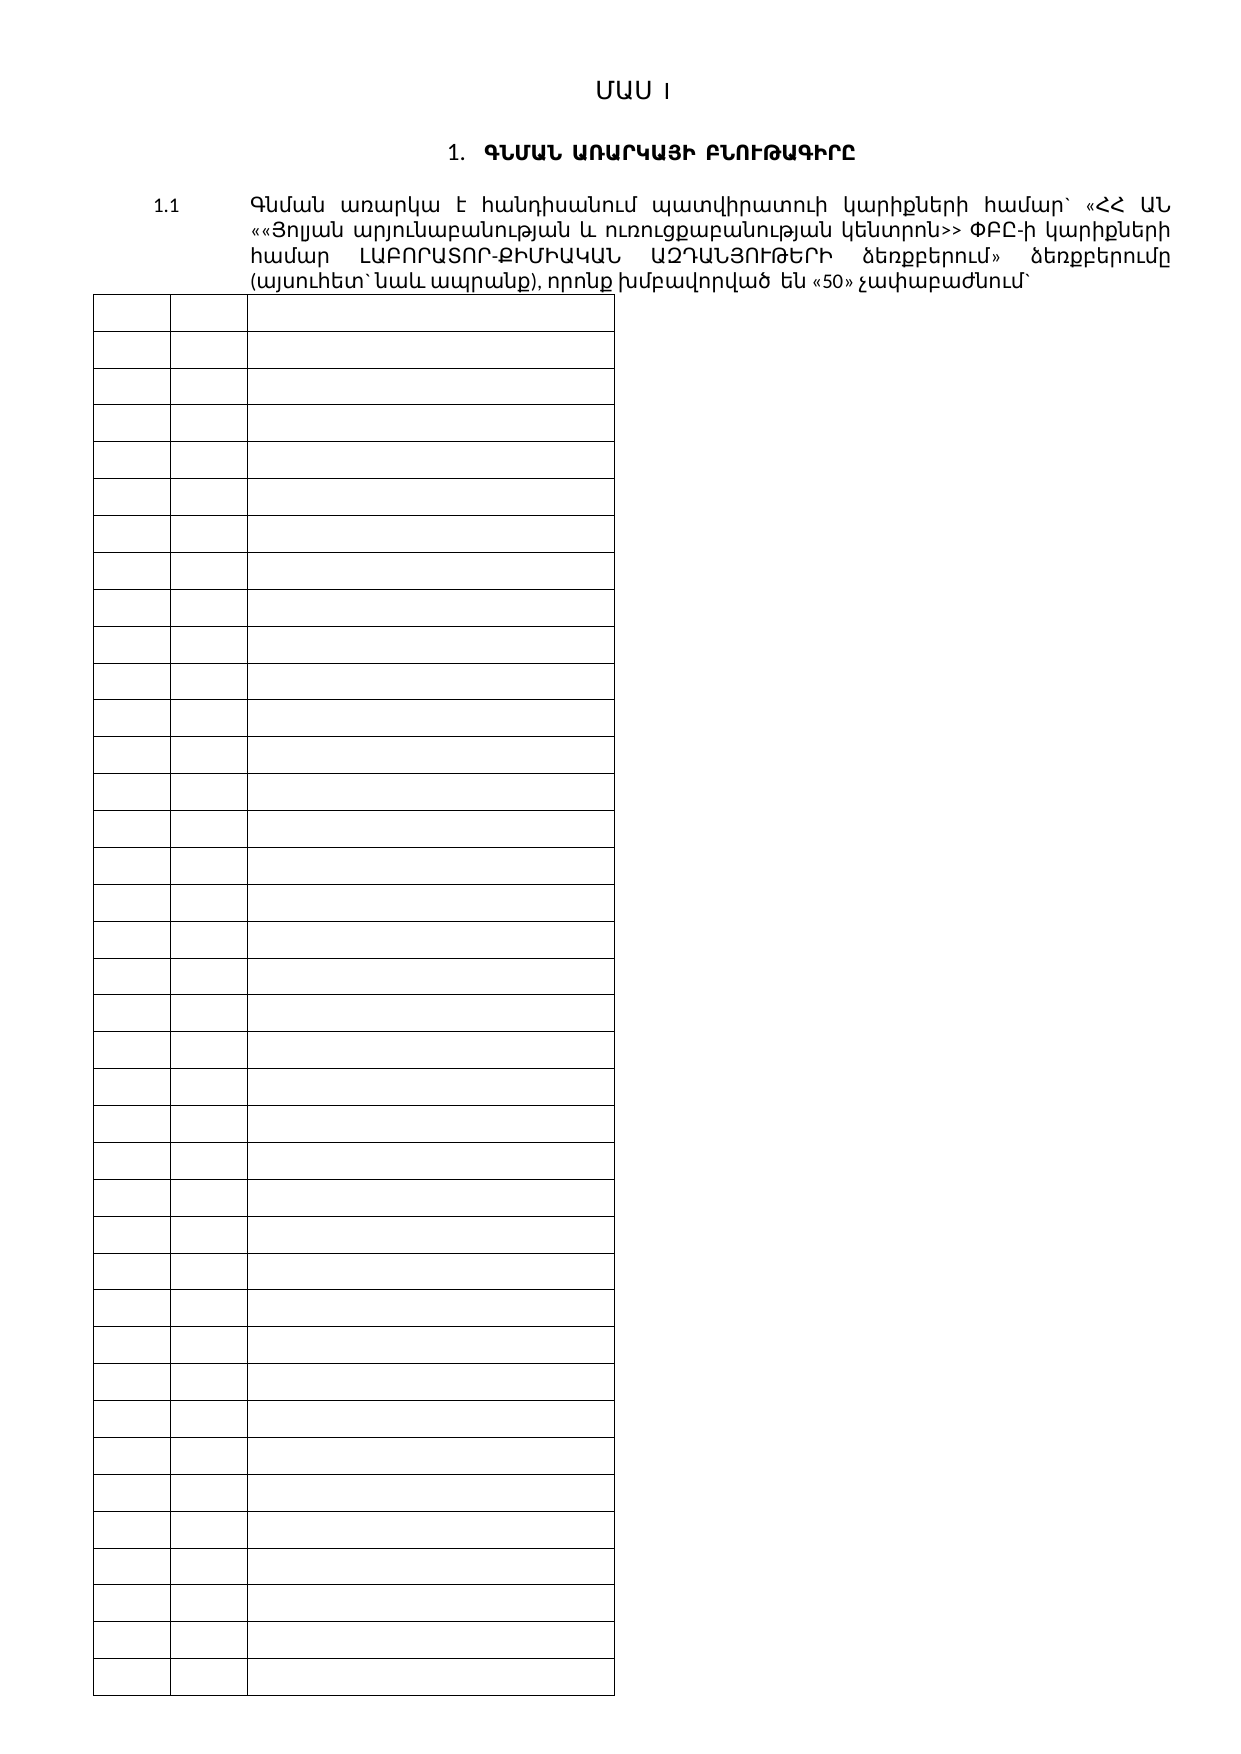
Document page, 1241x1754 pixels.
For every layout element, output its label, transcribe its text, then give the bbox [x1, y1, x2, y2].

subtitle Գնման առարկա է հանդիսանում պատվիրատուի կարիքների համար` «ՀՀ ԱՆ ««Յոլյան արյունաբանության և ուռուցքաբանության կենտրոն>> ՓԲԸ-ի կարիքների համար ԼԱԲՈՐԱՏՈՐ-ՔԻՄԻԱԿԱՆ ԱԶԴԱՆՅՈՒԹԵՐԻ ձեռքբերում» ձեռքբերումը (այսուհետ` նաև ապրանք), որոնք խմբավորված են «50» չափաբաժնում` [153, 192, 1171, 294]
text ՄԱՍ I [94, 75, 1171, 106]
list ԳՆՄԱՆ ԱՌԱՐԿԱՅԻ ԲՆՈՒԹԱԳԻՐԸ [131, 136, 1171, 167]
